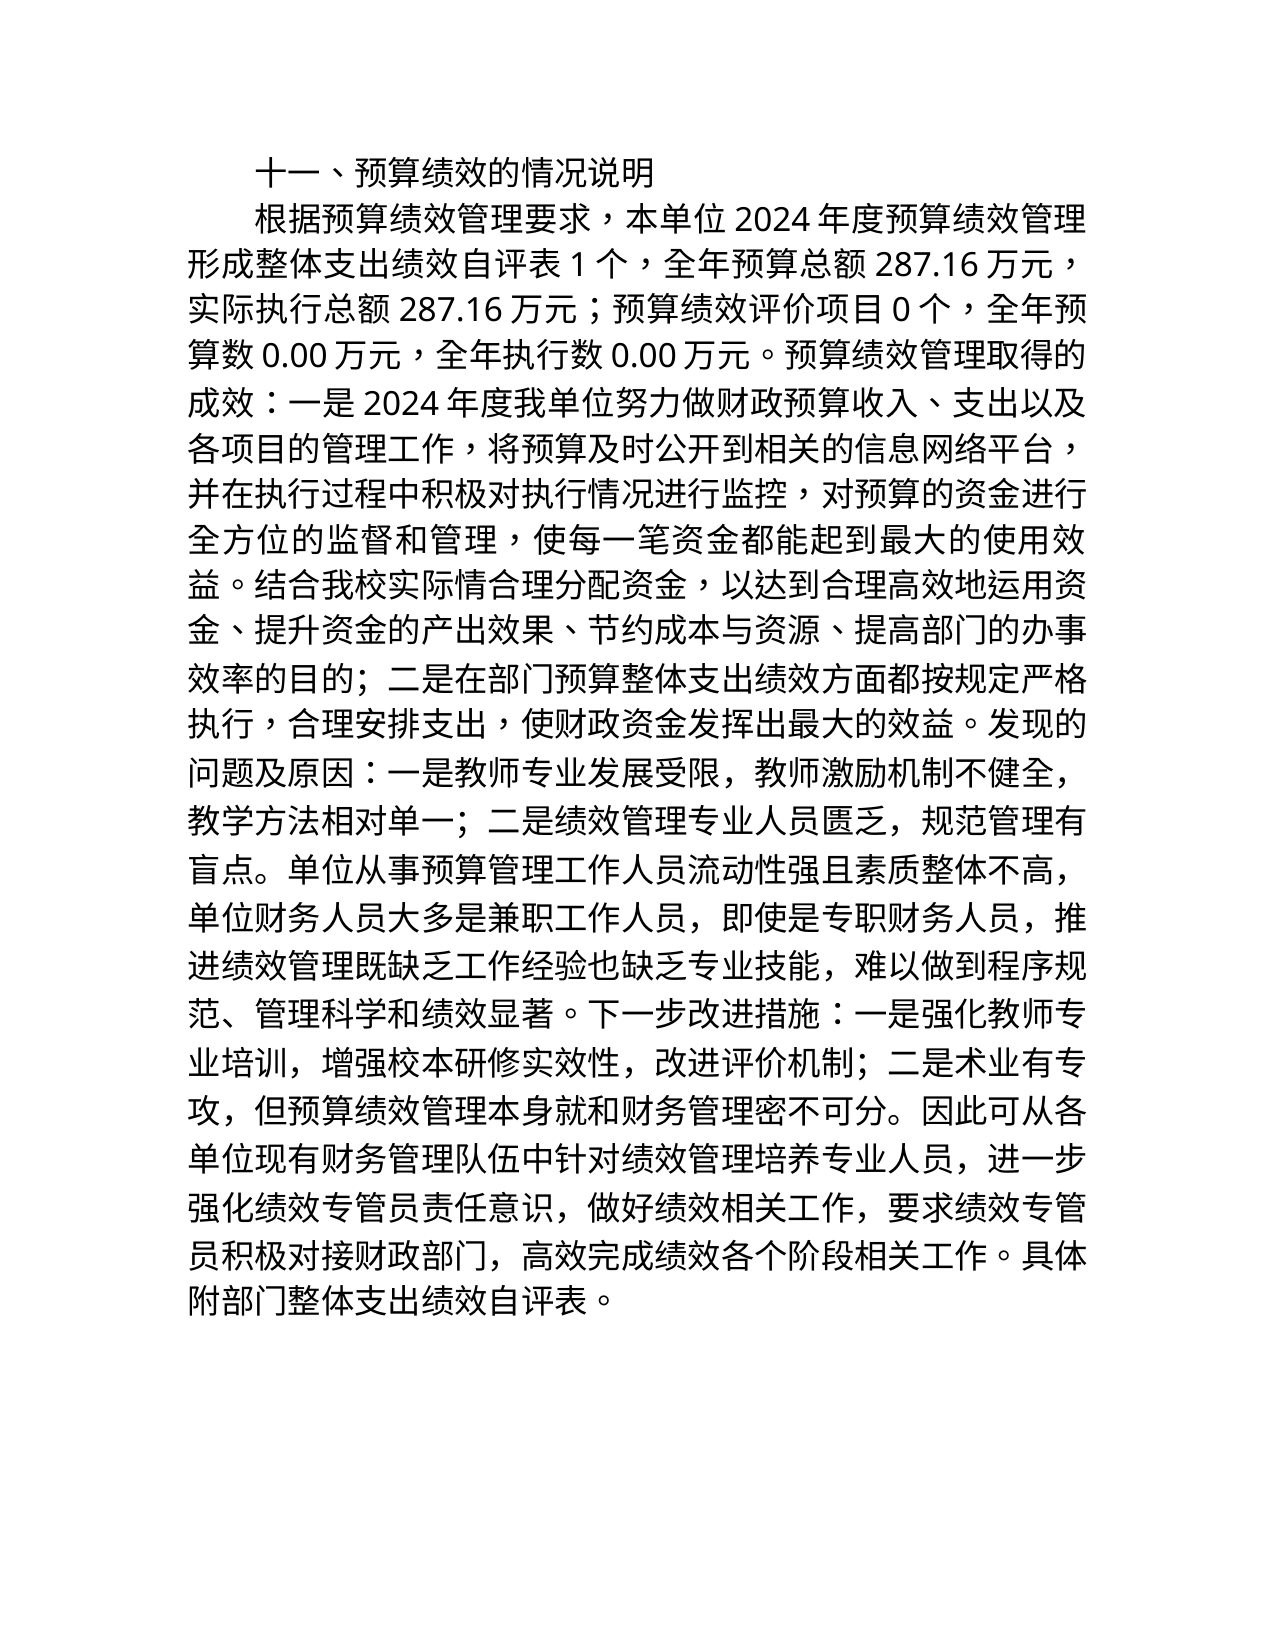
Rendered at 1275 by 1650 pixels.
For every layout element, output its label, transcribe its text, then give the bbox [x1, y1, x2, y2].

text 根据预算绩效管理要求，本单位2024年度预算绩效管理形成整体支出绩效自评表1个，全年预算总额287.16万元，实际执行总额287.16万元；预算绩效评价项目0个，全年预算数0.00万元，全年执行数0.00万元。预算绩效管理取得的成效：一是2024年度我单位努力做财政预算收入、支出以及各项目的管理工作，将预算及时公开到相关的信息网络平台，并在执行过程中积极对执行情况进行监控，对预算的资金进行全方位的监督和管理，使每一笔资金都能起到最大的使用效益。结合我校实际情合理分配资金，以达到合理高效地运用资金、提升资金的产出效果、节约成本与资源、提高部门的办事效率的目的；二是在部门预算整体支出绩效方面都按规定严格执行，合理安排支出，使财政资金发挥出最大的效益。发现的问题及原因：一是教师专业发展受限，教师激励机制不健全，教学方法相对单一；二是绩效管理专业人员匮乏，规范管理有盲点。单位从事预算管理工作人员流动性强且素质整体不高，单位财务人员大多是兼职工作人员，即使是专职财务人员，推进绩效管理既缺乏工作经验也缺乏专业技能，难以做到程序规范、管理科学和绩效显著。下一步改进措施：一是强化教师专业培训，增强校本研修实效性，改进评价机制；二是术业有专攻，但预算绩效管理本身就和财务管理密不可分。因此可从各单位现有财务管理队伍中针对绩效管理培养专业人员，进一步强化绩效专管员责任意识，做好绩效相关工作，要求绩效专管员积极对接财政部门，高效完成绩效各个阶段相关工作。具体附部门整体支出绩效自评表。 [187, 195, 1087, 1323]
text 十一、预算绩效的情况说明 [187, 150, 1087, 195]
